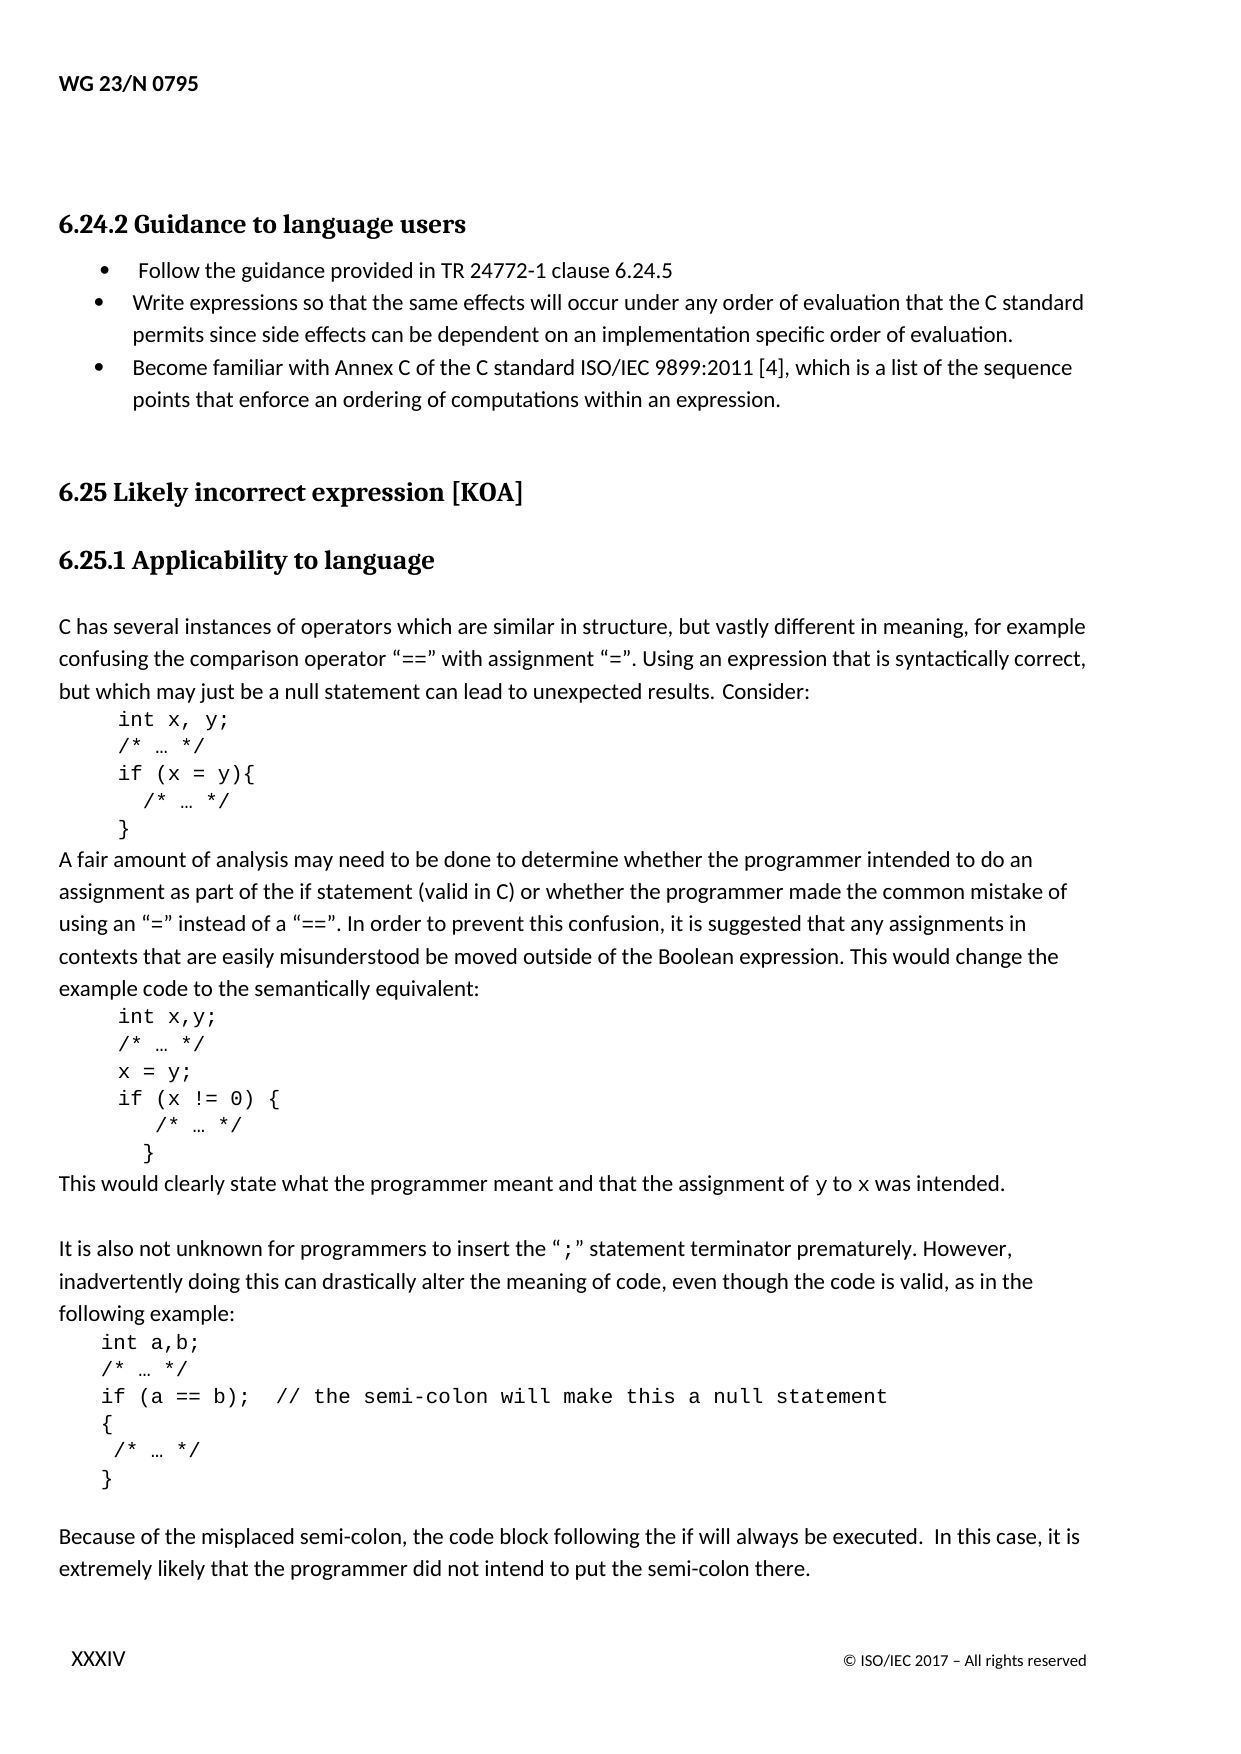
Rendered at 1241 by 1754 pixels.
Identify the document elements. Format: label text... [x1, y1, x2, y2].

text x = y; [118, 1061, 1099, 1084]
text int a,b; [58, 1332, 1099, 1355]
text C has several instances of operators which are similar in structure, but vastly different in meaning, for example confusing the comparison operator “==” with assignment “=”. Using an expression that is syntactically correct, but which may just be a null statement can lead to unexpected results. Consider: [58, 612, 1099, 705]
text It is also not unknown for programmers to insert the “;” statement terminator prematurely. However, inadvertently doing this can drastically alter the meaning of code, even though the code is valid, as in the following example: [58, 1234, 1099, 1327]
text if (a == b); // the semi-colon will make this a null statement [58, 1386, 1099, 1410]
text /* … */ [58, 1440, 1099, 1464]
text /* … */ [118, 1115, 1099, 1139]
text int x, y; [118, 709, 1099, 733]
text } [58, 1468, 1099, 1491]
text A fair amount of analysis may need to be done to determine whether the programmer intended to do an assignment as part of the if statement (valid in C) or whether the programmer made the common mistake of using an “=” instead of a “==”. In order to prevent this confusion, it is suggested that any assignments in contexts that are easily misunderstood be moved outside of the Boolean expression. This would change the example code to the semantically equivalent: [58, 845, 1099, 1002]
list Become familiar with Annex C of the C standard ISO/IEC 9899:2011 [4], which is a list of the sequence points that enforce an ordering of computations within an expression. [95, 353, 1099, 413]
subtitle 6.25.1 Applicability to language [58, 545, 1099, 576]
subtitle 6.25 Likely incorrect expression [KOA] [58, 477, 1099, 508]
text if (x != 0) { [118, 1088, 1099, 1112]
list Follow the guidance provided in TR 24772-1 clause 6.24.5 [101, 256, 1099, 284]
text if (x = y){ [118, 763, 1099, 787]
text Because of the misplaced semi-colon, the code block following the if will always be executed. In this case, it is extremely likely that the programmer did not intend to put the semi-colon there. [58, 1522, 1099, 1582]
text } [118, 1142, 1099, 1166]
text { [58, 1413, 1099, 1437]
text int x,y; [118, 1006, 1099, 1030]
text /* … */ [118, 791, 1099, 814]
text This would clearly state what the programmer meant and that the assignment of y to x was intended. [58, 1169, 1099, 1198]
list Write expressions so that the same effects will occur under any order of evaluation that the C standard permits since side effects can be dependent on an implementation specific order of evaluation. [95, 288, 1099, 349]
text /* … */ [118, 1034, 1099, 1057]
text } [118, 818, 1099, 841]
subtitle 6.24.2 Guidance to language users [58, 209, 1099, 240]
text /* … */ [118, 736, 1099, 760]
text /* … */ [58, 1359, 1099, 1382]
